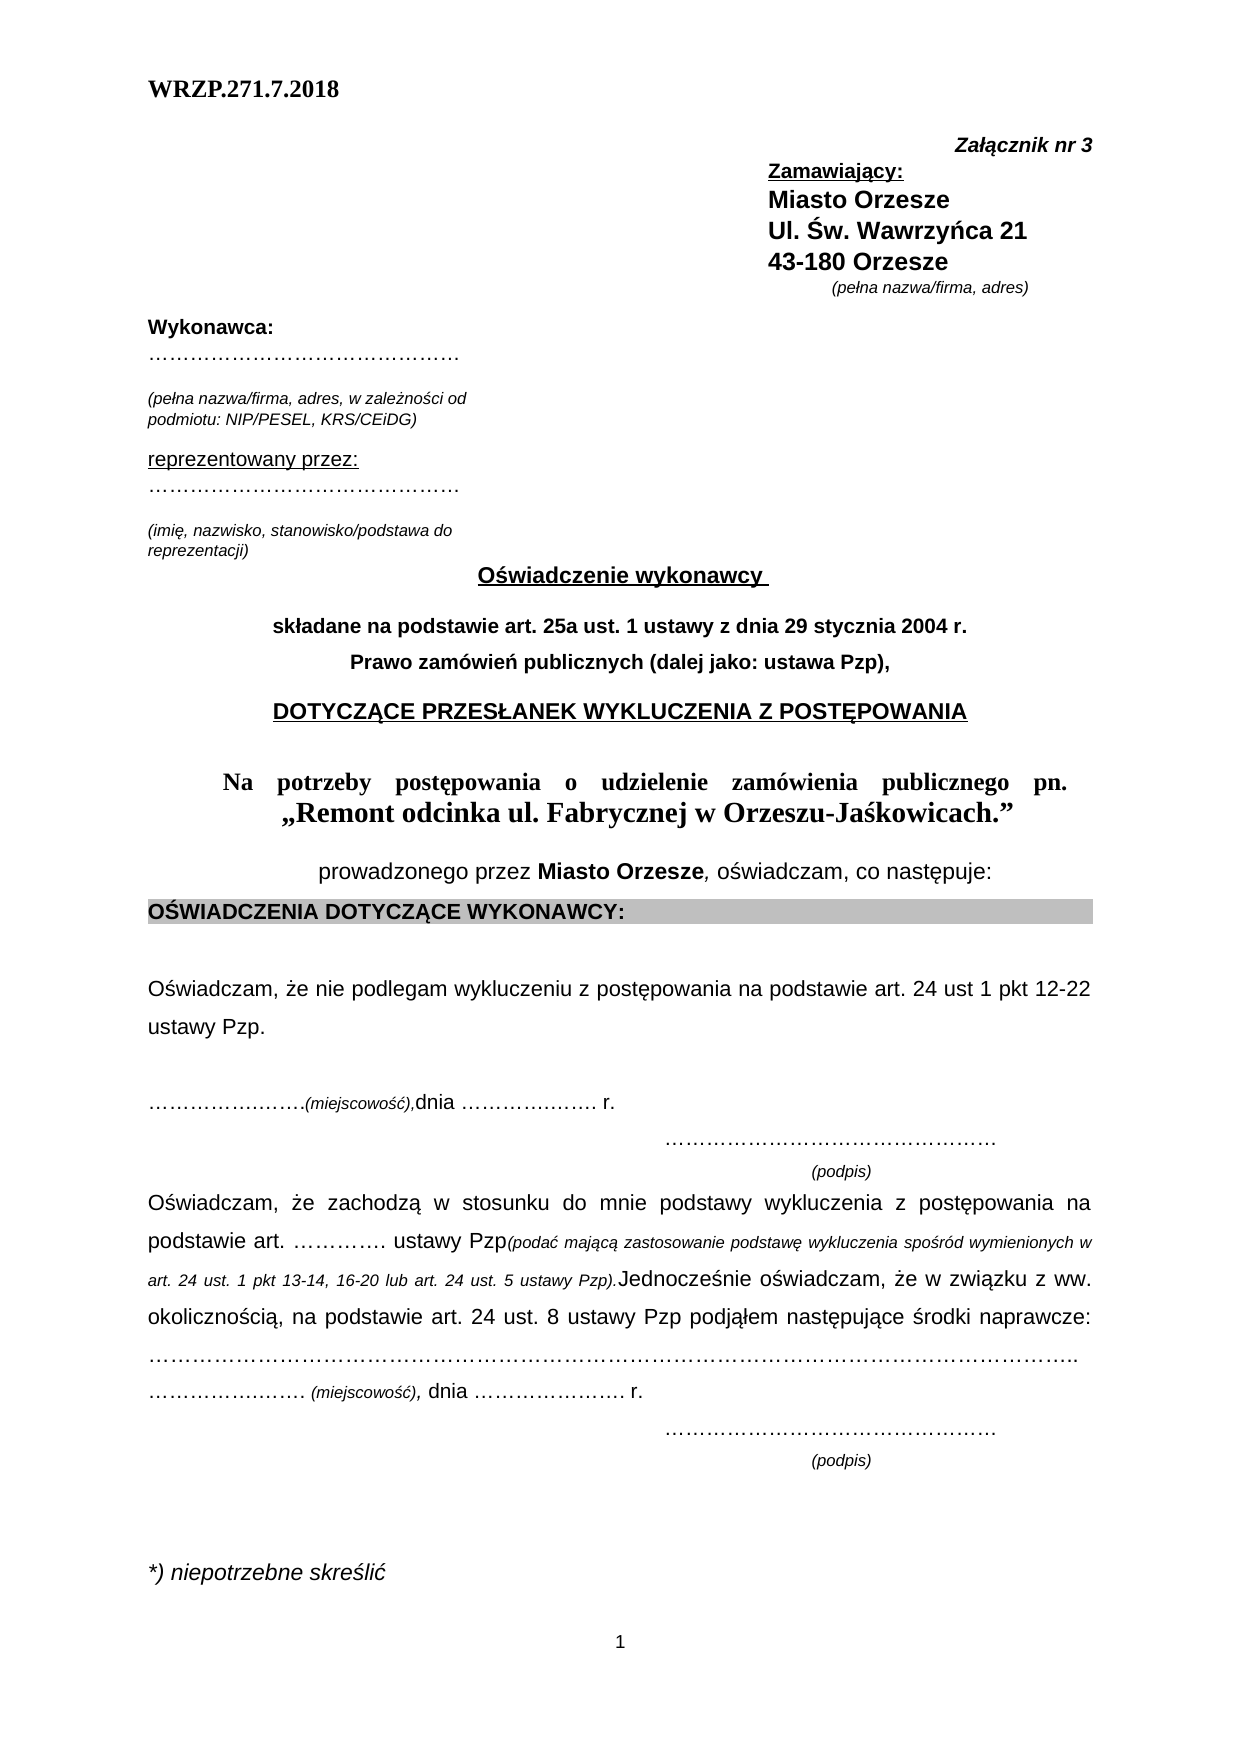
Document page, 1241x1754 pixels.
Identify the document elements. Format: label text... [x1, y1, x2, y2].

text OŚWIADCZENIA DOTYCZĄCE WYKONAWCY: [148, 899, 1093, 924]
text Oświadczam, że zachodzą w stosunku do mnie podstawy wykluczenia z postępowania na podstawie art. …………. ustawy Pzp(podać mającą zastosowanie podstawę wykluczenia spośród wymienionych w art. 24 ust. 1 pkt 13-14, 16-20 lub art. 24 ust. 5 ustawy Pzp).Jednocześnie oświadczam, że w związku z ww. okolicznością, na podstawie art. 24 ust. 8 ustawy Pzp podjąłem następujące środki naprawcze: ……………………………………………………………………………………………………………….. [148, 1190, 1093, 1367]
text składane na podstawie art. 25a ust. 1 ustawy z dnia 29 stycznia 2004 r. [148, 614, 1093, 638]
text ……………………………………… [148, 341, 472, 365]
text ………………………………………… [148, 1415, 1093, 1439]
text Oświadczenie wykonawcy [148, 562, 1093, 588]
text (podpis) [738, 1451, 1093, 1470]
text Oświadczam, że nie podlegam wykluczeniu z postępowania na podstawie art. 24 ust 1 pkt 12-22 ustawy Pzp. [148, 976, 1093, 1039]
text Ul. Św. Wawrzyńca 21 [694, 216, 1093, 244]
text Wykonawca: [148, 315, 1093, 339]
text (podpis) [738, 1162, 1093, 1181]
text Załącznik nr 3 [694, 133, 1093, 157]
text Na potrzeby postępowania o udzielenie zamówienia publicznego pn. „Remont odcinka ul. Fabrycznej w Orzeszu-Jaśkowicach.” [223, 767, 1093, 829]
text reprezentowany przez: [148, 447, 1093, 471]
text ………………………………………… [148, 1126, 1093, 1149]
text (pełna nazwa/firma, adres) [768, 278, 1093, 297]
text …………….…….(miejscowość),dnia ………….……. r. [148, 1090, 1093, 1114]
text ……………………………………… [148, 472, 472, 496]
text (pełna nazwa/firma, adres, w zależności od podmiotu: NIP/PESEL, KRS/CEiDG) [148, 389, 472, 428]
text prowadzonego przez Miasto Orzesze, oświadczam, co następuje: [223, 858, 1093, 884]
text Prawo zamówień publicznych (dalej jako: ustawa Pzp), [148, 649, 1093, 673]
text Miasto Orzesze [694, 184, 1093, 213]
text *) niepotrzebne skreślić [148, 1559, 1093, 1585]
text 43-180 Orzesze [694, 247, 1093, 275]
text DOTYCZĄCE PRZESŁANEK WYKLUCZENIA Z POSTĘPOWANIA [148, 698, 1093, 724]
text …………….……. (miejscowość), dnia …………………. r. [148, 1379, 1093, 1403]
text (imię, nazwisko, stanowisko/podstawa do reprezentacji) [148, 520, 472, 560]
text Zamawiający: [694, 159, 1093, 183]
